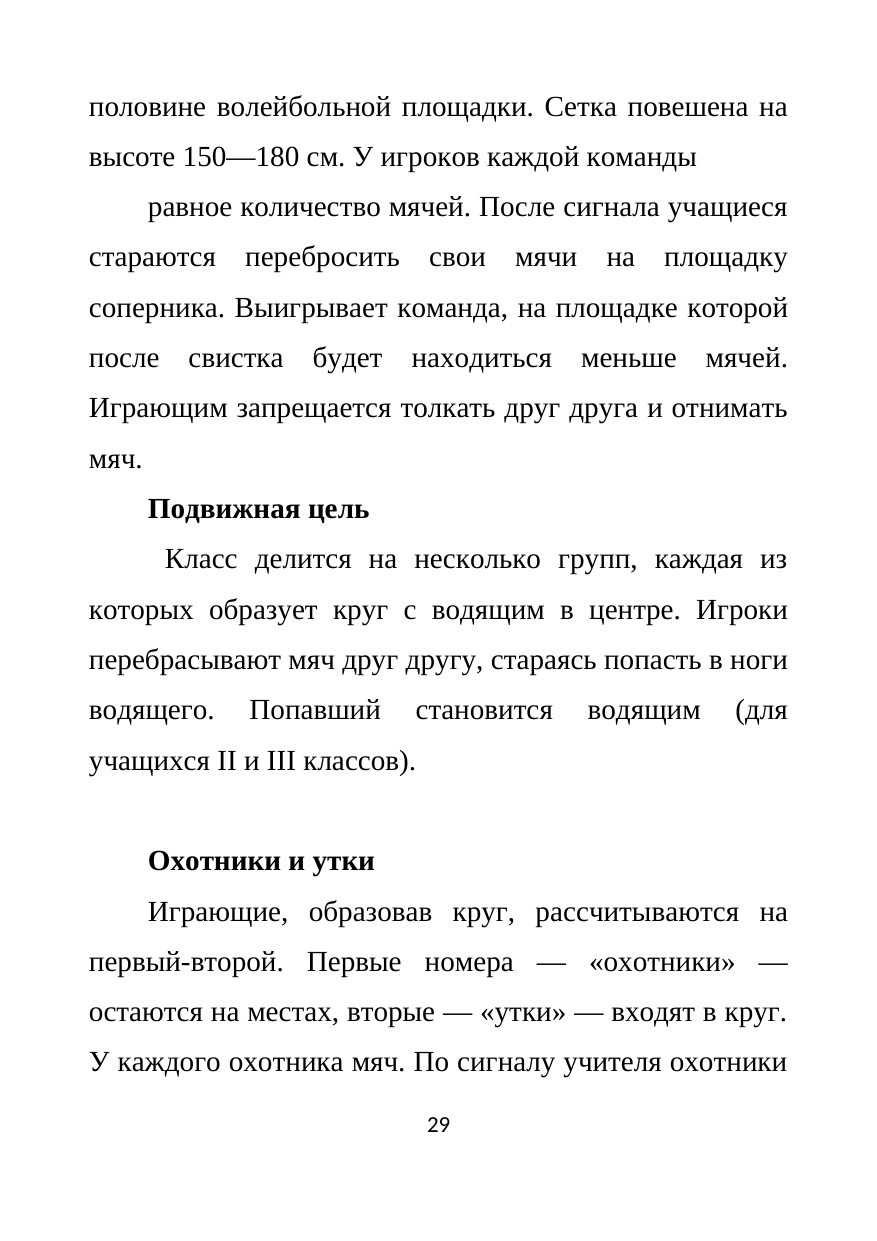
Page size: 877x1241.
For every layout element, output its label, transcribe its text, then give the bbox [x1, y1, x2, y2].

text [89, 894, 788, 1078]
text Охотники и утки [89, 843, 788, 877]
text Подвижная цель [89, 491, 788, 525]
text Класс делится на несколько групп, каждая из которых образует круг с водящим в центре. Игроки перебрасывают мяч друг другу, стараясь попасть в ноги водящего. Попавший становится водящим (для учащихся II и III классов). [89, 541, 788, 776]
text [89, 89, 788, 172]
text равное количество мячей. После сигнала учащиеся стараются перебросить свои мячи на площадку соперника. Выигрывает команда, на площадке которой после свистка будет находиться меньше мячей. Играющим запрещается толкать друг друга и отнимать мяч. [89, 189, 788, 474]
